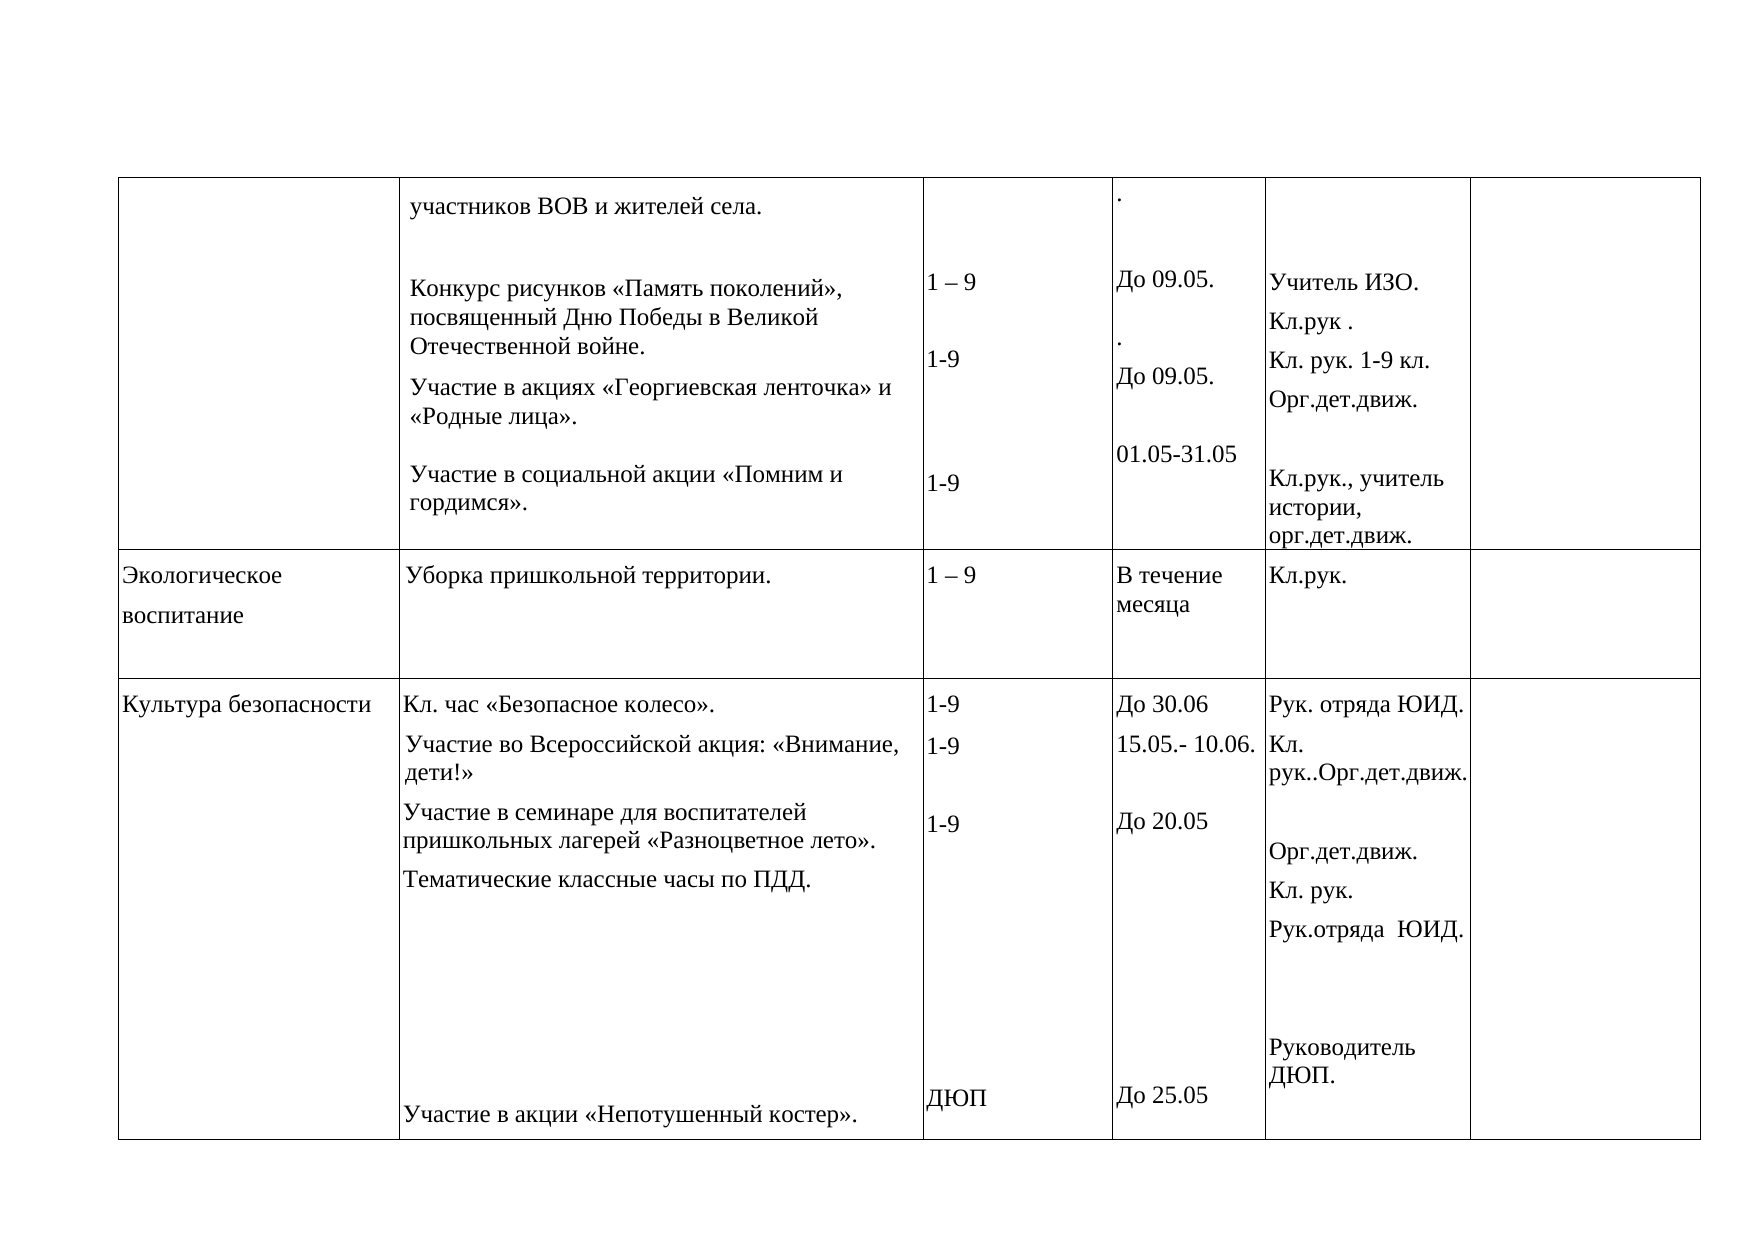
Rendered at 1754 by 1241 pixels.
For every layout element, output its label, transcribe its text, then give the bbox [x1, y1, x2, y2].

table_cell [1113, 679, 1265, 1139]
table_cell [400, 178, 923, 549]
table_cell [119, 679, 399, 1139]
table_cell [1266, 679, 1470, 1139]
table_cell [1113, 178, 1265, 549]
table_cell Экологическое воспитание [119, 550, 399, 678]
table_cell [400, 679, 923, 1139]
table_cell В течение месяца [1113, 550, 1265, 678]
table_cell [1471, 550, 1700, 678]
table_cell Кл.рук. [1266, 550, 1470, 678]
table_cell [119, 178, 399, 549]
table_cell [924, 178, 1112, 549]
table_cell 1-9 1-9 1-9 ДЮП [924, 679, 1112, 1139]
table_cell [1471, 178, 1700, 549]
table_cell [1266, 178, 1470, 549]
table_cell [1471, 679, 1700, 1139]
table_cell Уборка пришкольной территории. [400, 550, 923, 678]
table_cell 1 – 9 [924, 550, 1112, 678]
